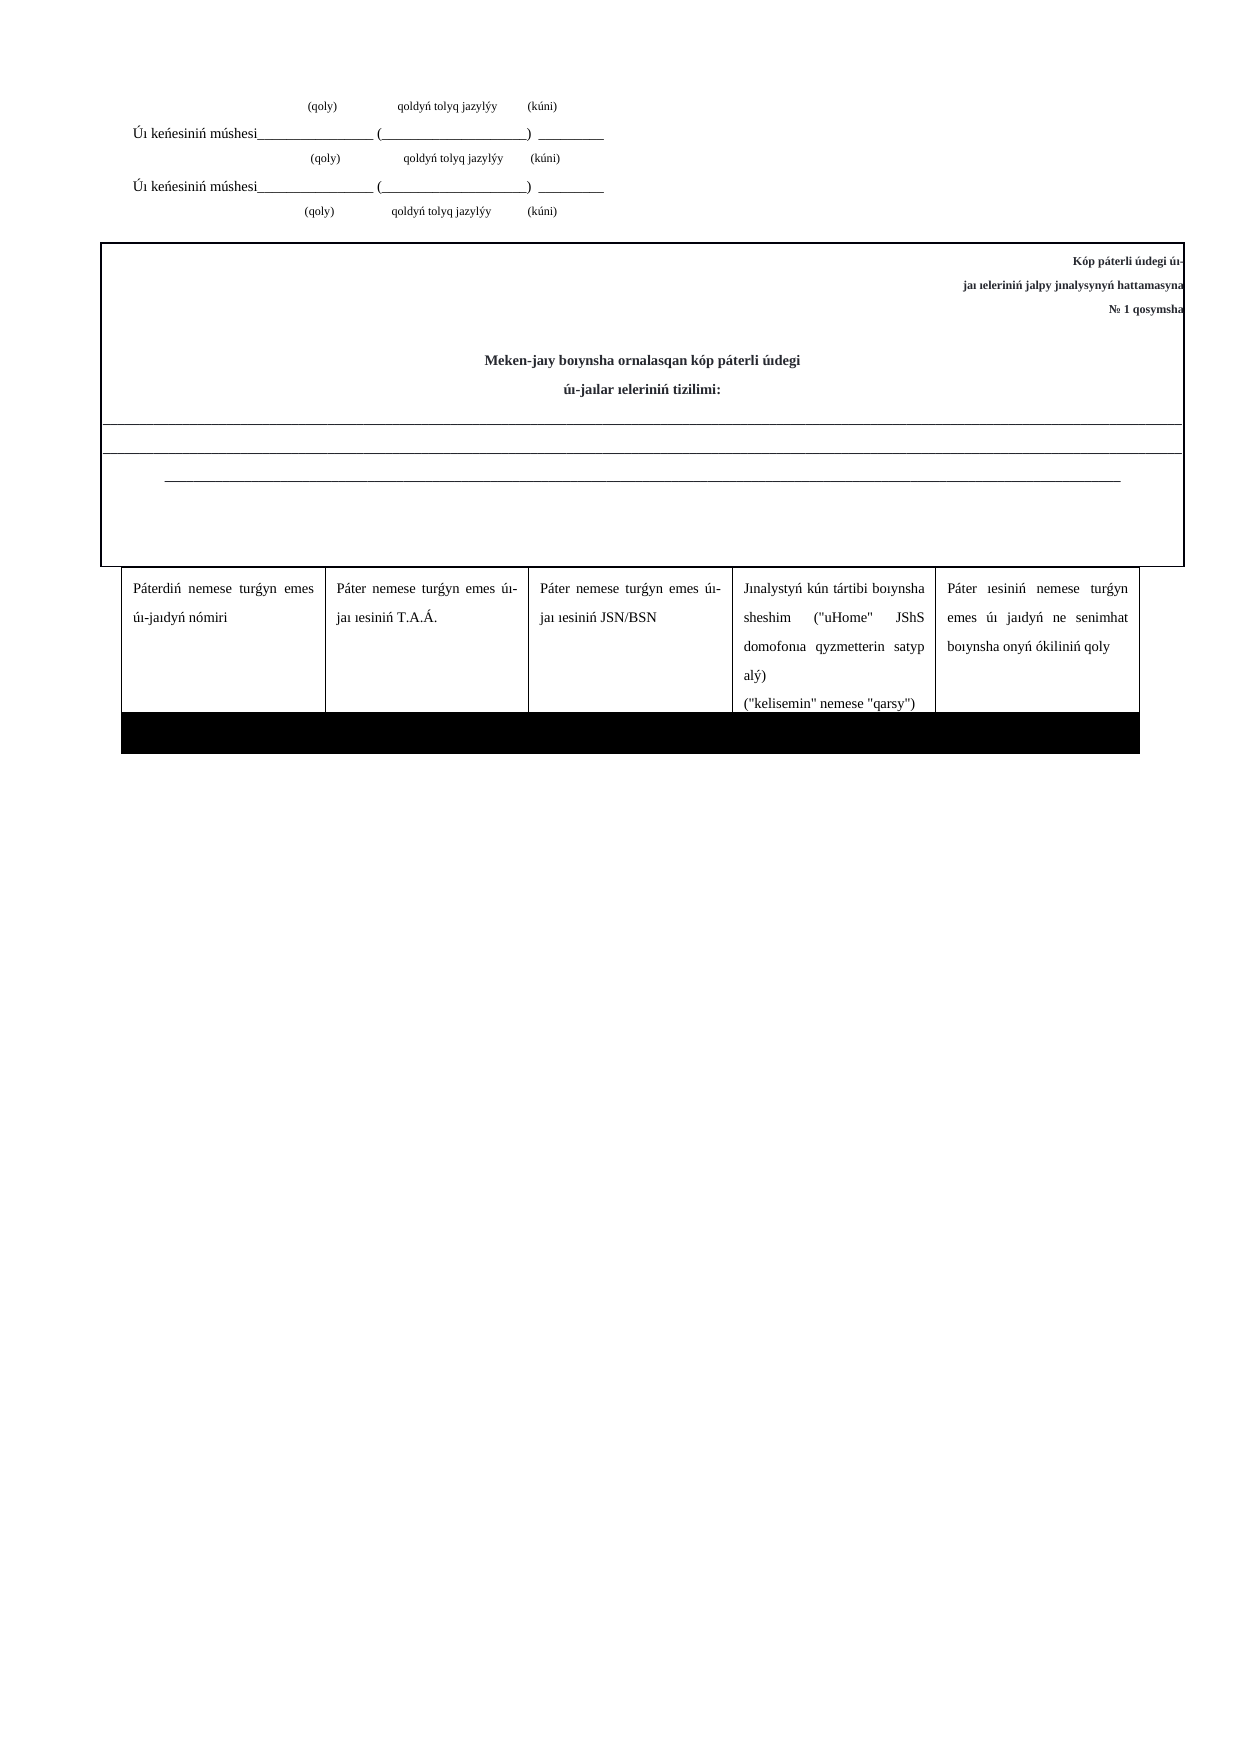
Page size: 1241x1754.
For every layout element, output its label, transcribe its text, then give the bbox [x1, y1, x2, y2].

table_header Páterdiń nemese turǵyn emes úı-jaıdyń nómiri [122, 568, 325, 712]
table_header Kóp páterli úıdegi úı- jaı ıeleriniń jalpy jınalysynyń hattamasyna № 1 qosymsha Meken-jaıy boıynsha ornalasqan kóp páterli úıdegi úı-jaılar ıeleriniń tizilimi: ______________________________________________________________________________________________________________________________________________________________________________________________________________________________________________________________________________________________________________________________________________________________________________________________________________________________________________ [102, 244, 1183, 566]
text (qoly) qoldyń tolyq jazylýy (kúni) [133, 141, 1152, 165]
table_header Páter nemese turǵyn emes úı-jaı ıesiniń T.A.Á. [326, 568, 528, 712]
table_header Páter ıesiniń nemese turǵyn emes úı jaıdyń ne senimhat boıynsha onyń ókiliniń qoly [936, 568, 1139, 712]
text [133, 165, 1152, 194]
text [133, 113, 1152, 141]
table_header Páter nemese turǵyn emes úı-jaı ıesiniń JSN/BSN [529, 568, 732, 712]
table_header Jınalystyń kún tártibi boıynsha sheshim ("uHome" JShS domofonıa qyzmetterin satyp alý) ("kelisemin" nemese "qarsy") [733, 568, 935, 712]
text (qoly) qoldyń tolyq jazylýy (kúni) [133, 194, 1152, 218]
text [133, 88, 1152, 113]
